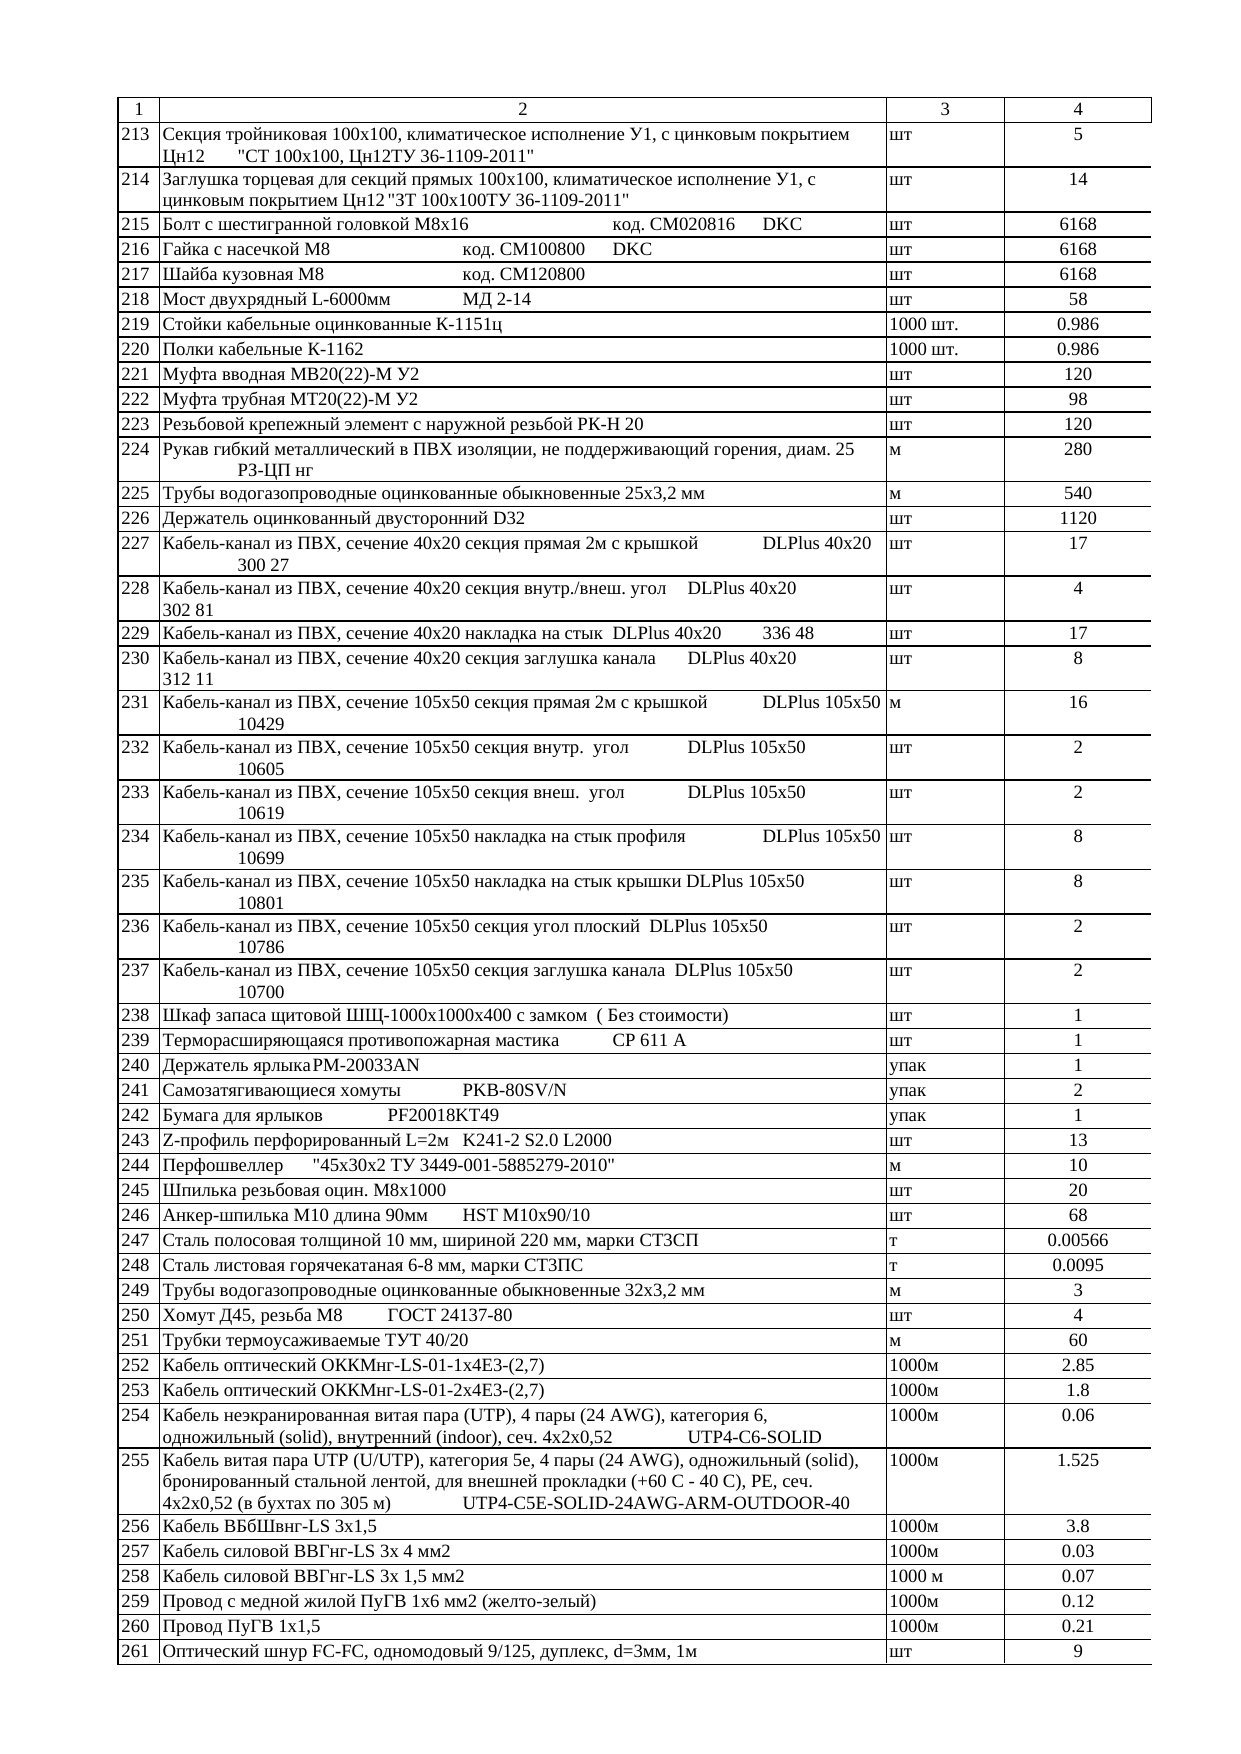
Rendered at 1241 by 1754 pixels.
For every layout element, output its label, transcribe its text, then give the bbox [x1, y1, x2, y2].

table_cell 238 [119, 1004, 159, 1027]
table_cell шт [887, 507, 1004, 531]
table_cell 8 [1005, 869, 1152, 913]
table_cell 259 [119, 1590, 159, 1613]
table_cell 222 [119, 388, 159, 411]
table_cell 4 [1005, 575, 1152, 620]
table_cell шт [887, 960, 1004, 1002]
table_cell Держатель ярлыка PM-20033AN [160, 1054, 886, 1077]
table_cell 216 [119, 238, 159, 261]
table_cell Провод ПуГВ 1х1,5 [160, 1615, 886, 1638]
table_cell шт [887, 1004, 1004, 1027]
table_cell 1000м [887, 1379, 1004, 1402]
table_cell 228 [119, 577, 159, 620]
table_cell 225 [119, 482, 159, 506]
table_cell 2 [1005, 734, 1152, 779]
table_cell 233 [119, 781, 159, 824]
table_cell 232 [119, 736, 159, 779]
table_cell 58 [1005, 286, 1152, 311]
table_cell Хомут Д45, резьба М8 ГОСТ 24137-80 [160, 1304, 886, 1327]
table_cell 248 [119, 1254, 159, 1277]
table_cell 13 [1005, 1128, 1152, 1152]
table_cell Трубы водогазопроводные оцинкованные обыкновенные 32х3,2 мм [160, 1279, 886, 1302]
table_cell Кабель-канал из ПВХ, сечение 40х20 секция заглушка канала DLPlus 40x20 312 11 [160, 647, 886, 690]
table_cell Кабель-канал из ПВХ, сечение 105х50 секция прямая 2м c крышкой DLPlus 105х50 10429 [160, 691, 886, 734]
table_cell шт [887, 1179, 1004, 1202]
table_cell шт [887, 1304, 1004, 1327]
table_cell 243 [119, 1129, 159, 1152]
table_cell шт [887, 1204, 1004, 1227]
table_cell 251 [119, 1329, 159, 1352]
table_cell Кабель силовой ВВГнг-LS 3х 4 мм2 [160, 1540, 886, 1563]
table_cell Полки кабельные К-1162 [160, 338, 886, 361]
table_cell 250 [119, 1304, 159, 1327]
table_cell 8 [1005, 645, 1152, 690]
table_cell 540 [1005, 481, 1152, 506]
table_cell 68 [1005, 1203, 1152, 1227]
table_cell 0.00566 [1005, 1228, 1152, 1252]
table_cell шт [887, 532, 1004, 575]
table_cell шт [887, 388, 1004, 411]
table_cell шт [887, 168, 1004, 211]
table_cell шт [887, 781, 1004, 824]
table_cell 239 [119, 1029, 159, 1052]
table_cell Сталь листовая горячекатаная 6-8 мм, марки СТ3ПС [160, 1254, 886, 1277]
table_cell 236 [119, 915, 159, 958]
table_cell 0.12 [1005, 1589, 1152, 1613]
table_cell м [887, 691, 1004, 734]
table_cell 229 [119, 622, 159, 645]
table_cell шт [887, 1129, 1004, 1152]
table_cell 254 [119, 1404, 159, 1447]
table_cell 1120 [1005, 506, 1152, 531]
table_cell 1000м [887, 1515, 1004, 1538]
table_cell м [887, 1279, 1004, 1302]
table_cell шт [887, 647, 1004, 690]
table_cell шт [887, 123, 1004, 166]
table_cell 0.986 [1005, 336, 1152, 361]
table_cell Кабель витая пара UTP (U/UTP), категория 5e, 4 пары (24 AWG), одножильный (solid), бронированный стальной лентой, для внешней прокладки (+60 C - 40 C), PE, сеч. 4х2х0,52 (в бухтах по 305 м) UTP4-C5E-SOLID-24AWG-ARM-OUTDOOR-40 [160, 1449, 886, 1513]
table_cell 220 [119, 338, 159, 361]
table_cell 1.8 [1005, 1378, 1152, 1402]
table_cell 0.986 [1005, 311, 1152, 336]
table_cell Стойки кабельные оцинкованные К-1151ц [160, 313, 886, 336]
table_cell 120 [1005, 411, 1152, 436]
table_cell Анкер-шпилька М10 длина 90мм HST M10x90/10 [160, 1204, 886, 1227]
table_cell 253 [119, 1379, 159, 1402]
table_cell 17 [1005, 620, 1152, 645]
table_cell 5 [1005, 123, 1152, 166]
table_cell 6168 [1005, 211, 1152, 236]
table_cell 16 [1005, 690, 1152, 734]
table_cell шт [887, 1640, 1004, 1663]
table_header 3 [887, 98, 1004, 122]
table_cell шт [887, 915, 1004, 958]
table_cell 2 [1005, 958, 1152, 1002]
table_cell т [887, 1254, 1004, 1277]
table_cell 10 [1005, 1153, 1152, 1177]
table_cell Шпилька резьбовая оцин. М8х1000 [160, 1179, 886, 1202]
table_cell 1000 шт. [887, 338, 1004, 361]
table_cell 98 [1005, 386, 1152, 411]
table_cell 237 [119, 960, 159, 1002]
table_cell Кабель силовой ВВГнг-LS 3х 1,5 мм2 [160, 1565, 886, 1588]
table_cell м [887, 438, 1004, 481]
table_cell 3.8 [1005, 1514, 1152, 1538]
table_header 1 [119, 98, 159, 122]
table_cell Резьбовой крепежный элемент с наружной резьбой РК-Н 20 [160, 413, 886, 436]
table_cell Шайба кузовная М8 код. CM120800 [160, 263, 886, 286]
table_cell Кабель-канал из ПВХ, сечение 40х20 накладка на стык DLPlus 40x20 336 48 [160, 622, 886, 645]
table_cell 215 [119, 213, 159, 236]
table_cell 1000 шт. [887, 313, 1004, 336]
table_cell 240 [119, 1054, 159, 1077]
table_cell 258 [119, 1565, 159, 1588]
table_cell Кабель оптический ОККМнг-LS-01-1х4Е3-(2,7) [160, 1354, 886, 1377]
table_cell Муфта трубная МТ20(22)-М У2 [160, 388, 886, 411]
table_cell 242 [119, 1104, 159, 1127]
table_cell 9 [1005, 1639, 1152, 1663]
table_cell 255 [119, 1449, 159, 1513]
table_header 2 [160, 98, 886, 122]
table_cell 217 [119, 263, 159, 286]
table_cell 60 [1005, 1328, 1152, 1352]
table_cell Кабель-канал из ПВХ, сечение 105х50 накладка на стык крышки DLPlus 105х50 10801 [160, 870, 886, 913]
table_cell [160, 1640, 886, 1663]
table_cell Заглушка торцевая для секций прямых 100х100, климатическое исполнение У1, с цинковым покрытием Цн12 "ЗТ 100х100ТУ 36-1109-2011" [160, 168, 886, 211]
table_cell шт [887, 870, 1004, 913]
table_cell шт [887, 363, 1004, 386]
table_cell Трубы водогазопроводные оцинкованные обыкновенные 25х3,2 мм [160, 482, 886, 506]
table_cell 223 [119, 413, 159, 436]
table_cell 218 [119, 288, 159, 311]
table_cell 1000м [887, 1404, 1004, 1447]
table_cell Болт с шестигранной головкой М8х16 код. CM020816 DKC [160, 213, 886, 236]
table_cell Провод с медной жилой ПуГВ 1х6 мм2 (желто-зелый) [160, 1590, 886, 1613]
table_cell Самозатягивающиеся хомуты PKB-80SV/N [160, 1079, 886, 1102]
table_cell 6168 [1005, 261, 1152, 286]
table_cell 235 [119, 870, 159, 913]
table_cell 221 [119, 363, 159, 386]
table_cell упак [887, 1079, 1004, 1102]
table_cell 2 [1005, 913, 1152, 958]
table_cell 1000м [887, 1449, 1004, 1513]
table_cell Гайка с насечкой М8 код. CM100800 DKC [160, 238, 886, 261]
table_cell Кабель ВБбШвнг-LS 3х1,5 [160, 1515, 886, 1538]
table_cell 260 [119, 1615, 159, 1638]
table_cell 3 [1005, 1278, 1152, 1302]
table_cell 261 [119, 1640, 159, 1663]
table_cell 2.85 [1005, 1353, 1152, 1377]
table_cell Сталь полосовая толщиной 10 мм, шириной 220 мм, марки СТ3СП [160, 1229, 886, 1252]
table_cell упак [887, 1104, 1004, 1127]
table_cell 2 [1005, 1078, 1152, 1102]
table_cell Муфта вводная МВ20(22)-М У2 [160, 363, 886, 386]
table_cell 227 [119, 532, 159, 575]
table_cell 0.03 [1005, 1539, 1152, 1563]
table_cell 4 [1005, 1303, 1152, 1327]
table_cell Кабель-канал из ПВХ, сечение 40х20 секция прямая 2м c крышкой DLPlus 40x20 300 27 [160, 532, 886, 575]
table_cell 241 [119, 1079, 159, 1102]
table_cell 280 [1005, 436, 1152, 481]
table_cell Перфошвеллер "45х30х2 ТУ 3449-001-5885279-2010" [160, 1154, 886, 1177]
table_cell м [887, 1154, 1004, 1177]
table_cell шт [887, 1029, 1004, 1052]
table_cell 0.0095 [1005, 1253, 1152, 1277]
table_cell Кабель-канал из ПВХ, сечение 105х50 накладка на стык профиля DLPlus 105х50 10699 [160, 825, 886, 868]
table_cell шт [887, 577, 1004, 620]
table_cell 219 [119, 313, 159, 336]
table_cell 1000м [887, 1540, 1004, 1563]
table_cell 0.06 [1005, 1403, 1152, 1447]
table_cell шт [887, 736, 1004, 779]
table_cell 234 [119, 825, 159, 868]
table_cell Кабель неэкранированная витая пара (UTP), 4 пары (24 AWG), категория 6, одножильный (solid), внутренний (indoor), сеч. 4х2х0,52 UTP4-C6-SOLID [160, 1404, 886, 1447]
table_cell 214 [119, 168, 159, 211]
table_cell 1.525 [1005, 1447, 1152, 1513]
table_cell 8 [1005, 824, 1152, 868]
table_cell Кабель-канал из ПВХ, сечение 105х50 секция внутр. угол DLPlus 105х50 10605 [160, 736, 886, 779]
table_cell 256 [119, 1515, 159, 1538]
table_cell 1000м [887, 1590, 1004, 1613]
table_cell шт [887, 238, 1004, 261]
table_header 4 [1005, 98, 1151, 122]
table_cell т [887, 1229, 1004, 1252]
table_cell 230 [119, 647, 159, 690]
table_cell 1 [1005, 1028, 1152, 1052]
table_cell 213 [119, 123, 159, 166]
table_cell 257 [119, 1540, 159, 1563]
table_cell м [887, 1329, 1004, 1352]
table_cell 1000м [887, 1354, 1004, 1377]
table_cell 120 [1005, 361, 1152, 386]
table_cell 226 [119, 507, 159, 531]
table_cell Кабель оптический ОККМнг-LS-01-2х4Е3-(2,7) [160, 1379, 886, 1402]
table_cell 20 [1005, 1178, 1152, 1202]
table_cell 247 [119, 1229, 159, 1252]
table_cell Бумага для ярлыков PF20018KT49 [160, 1104, 886, 1127]
table_cell Кабель-канал из ПВХ, сечение 105х50 секция внеш. угол DLPlus 105х50 10619 [160, 781, 886, 824]
table_cell шт [887, 622, 1004, 645]
table_cell Трубки термоусаживаемые ТУТ 40/20 [160, 1329, 886, 1352]
table_cell м [887, 482, 1004, 506]
table_cell 249 [119, 1279, 159, 1302]
table_cell Терморасширяющаяся противопожарная мастика CP 611 А [160, 1029, 886, 1052]
table_cell Рукав гибкий металлический в ПВХ изоляции, не поддерживающий горения, диам. 25 РЗ-ЦП нг [160, 438, 886, 481]
table_cell 17 [1005, 531, 1152, 575]
table_cell Кабель-канал из ПВХ, сечение 40х20 секция внутр./внеш. угол DLPlus 40x20 302 81 [160, 577, 886, 620]
table_cell 2 [1005, 779, 1152, 824]
table_cell 231 [119, 691, 159, 734]
table_cell шт [887, 213, 1004, 236]
table_cell 1000м [887, 1615, 1004, 1638]
table_cell 0.07 [1005, 1564, 1152, 1588]
table_cell 1 [1005, 1003, 1152, 1027]
table_cell шт [887, 288, 1004, 311]
table_cell 224 [119, 438, 159, 481]
table_cell Держатель оцинкованный двусторонний D32 [160, 507, 886, 531]
table_cell 246 [119, 1204, 159, 1227]
table_cell 1 [1005, 1053, 1152, 1077]
table_cell шт [887, 413, 1004, 436]
table_cell 1 [1005, 1103, 1152, 1127]
table_cell 245 [119, 1179, 159, 1202]
table_cell шт [887, 263, 1004, 286]
table_cell Секция тройниковая 100х100, климатическое исполнение У1, с цинковым покрытием Цн12 "СТ 100х100, Цн12ТУ 36-1109-2011" [160, 123, 886, 166]
table_cell Шкаф запаса щитовой ШЩ-1000х1000х400 с замком ( Без стоимости) [160, 1004, 886, 1027]
table_cell Кабель-канал из ПВХ, сечение 105х50 секция заглушка канала DLPlus 105х50 10700 [160, 960, 886, 1002]
table_cell 0.21 [1005, 1614, 1152, 1638]
table_cell Мост двухрядный L-6000мм МД 2-14 [160, 288, 886, 311]
table_cell Z-профиль перфорированный L=2м K241-2 S2.0 L2000 [160, 1129, 886, 1152]
table_cell Кабель-канал из ПВХ, сечение 105х50 секция угол плоский DLPlus 105х50 10786 [160, 915, 886, 958]
table_cell 6168 [1005, 236, 1152, 261]
table_cell 244 [119, 1154, 159, 1177]
table_cell упак [887, 1054, 1004, 1077]
table_cell 252 [119, 1354, 159, 1377]
table_cell 14 [1005, 166, 1152, 211]
table_cell 1000 м [887, 1565, 1004, 1588]
table_cell шт [887, 825, 1004, 868]
